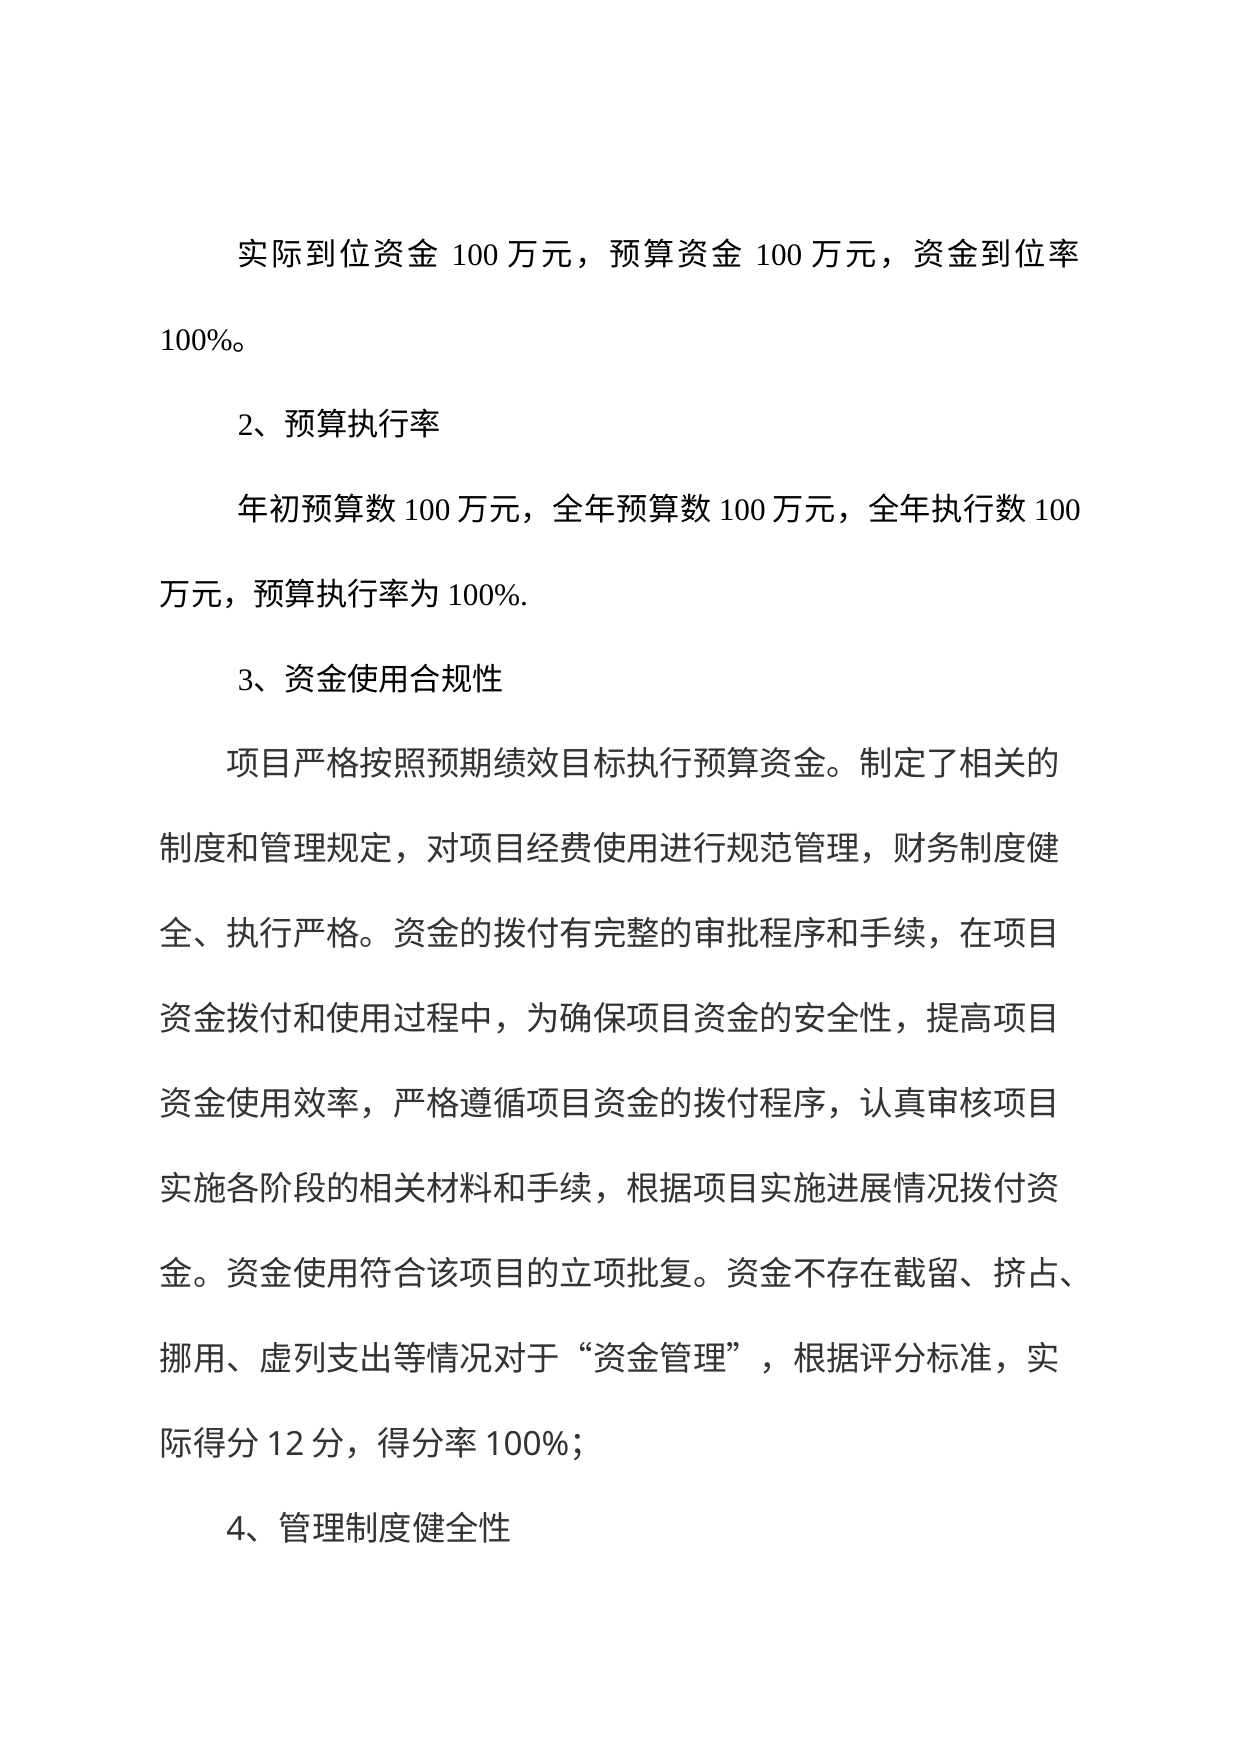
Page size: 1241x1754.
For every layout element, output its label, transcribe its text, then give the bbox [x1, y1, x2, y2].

text 项目严格按照预期绩效目标执行预算资金。制定了相关的制度和管理规定，对项目经费使用进行规范管理，财务制度健全、执行严格。资金的拨付有完整的审批程序和手续，在项目资金拨付和使用过程中，为确保项目资金的安全性，提高项目资金使用效率，严格遵循项目资金的拨付程序，认真审核项目实施各阶段的相关材料和手续，根据项目实施进展情况拨付资金。资金使用符合该项目的立项批复。资金不存在截留、挤占、挪用、虚列支出等情况对于“资金管理”，根据评分标准，实际得分12分，得分率100%； [159, 719, 1081, 1484]
text 2、预算执行率 [159, 379, 1081, 464]
text 年初预算数100万元，全年预算数100万元，全年执行数100万元，预算执行率为100%. [159, 464, 1081, 634]
text 4、管理制度健全性 [159, 1484, 1081, 1569]
text 实际到位资金 100万元，预算资金 100万元，资金到位率100%。 [159, 209, 1081, 379]
text 3、资金使用合规性 [159, 634, 1081, 719]
